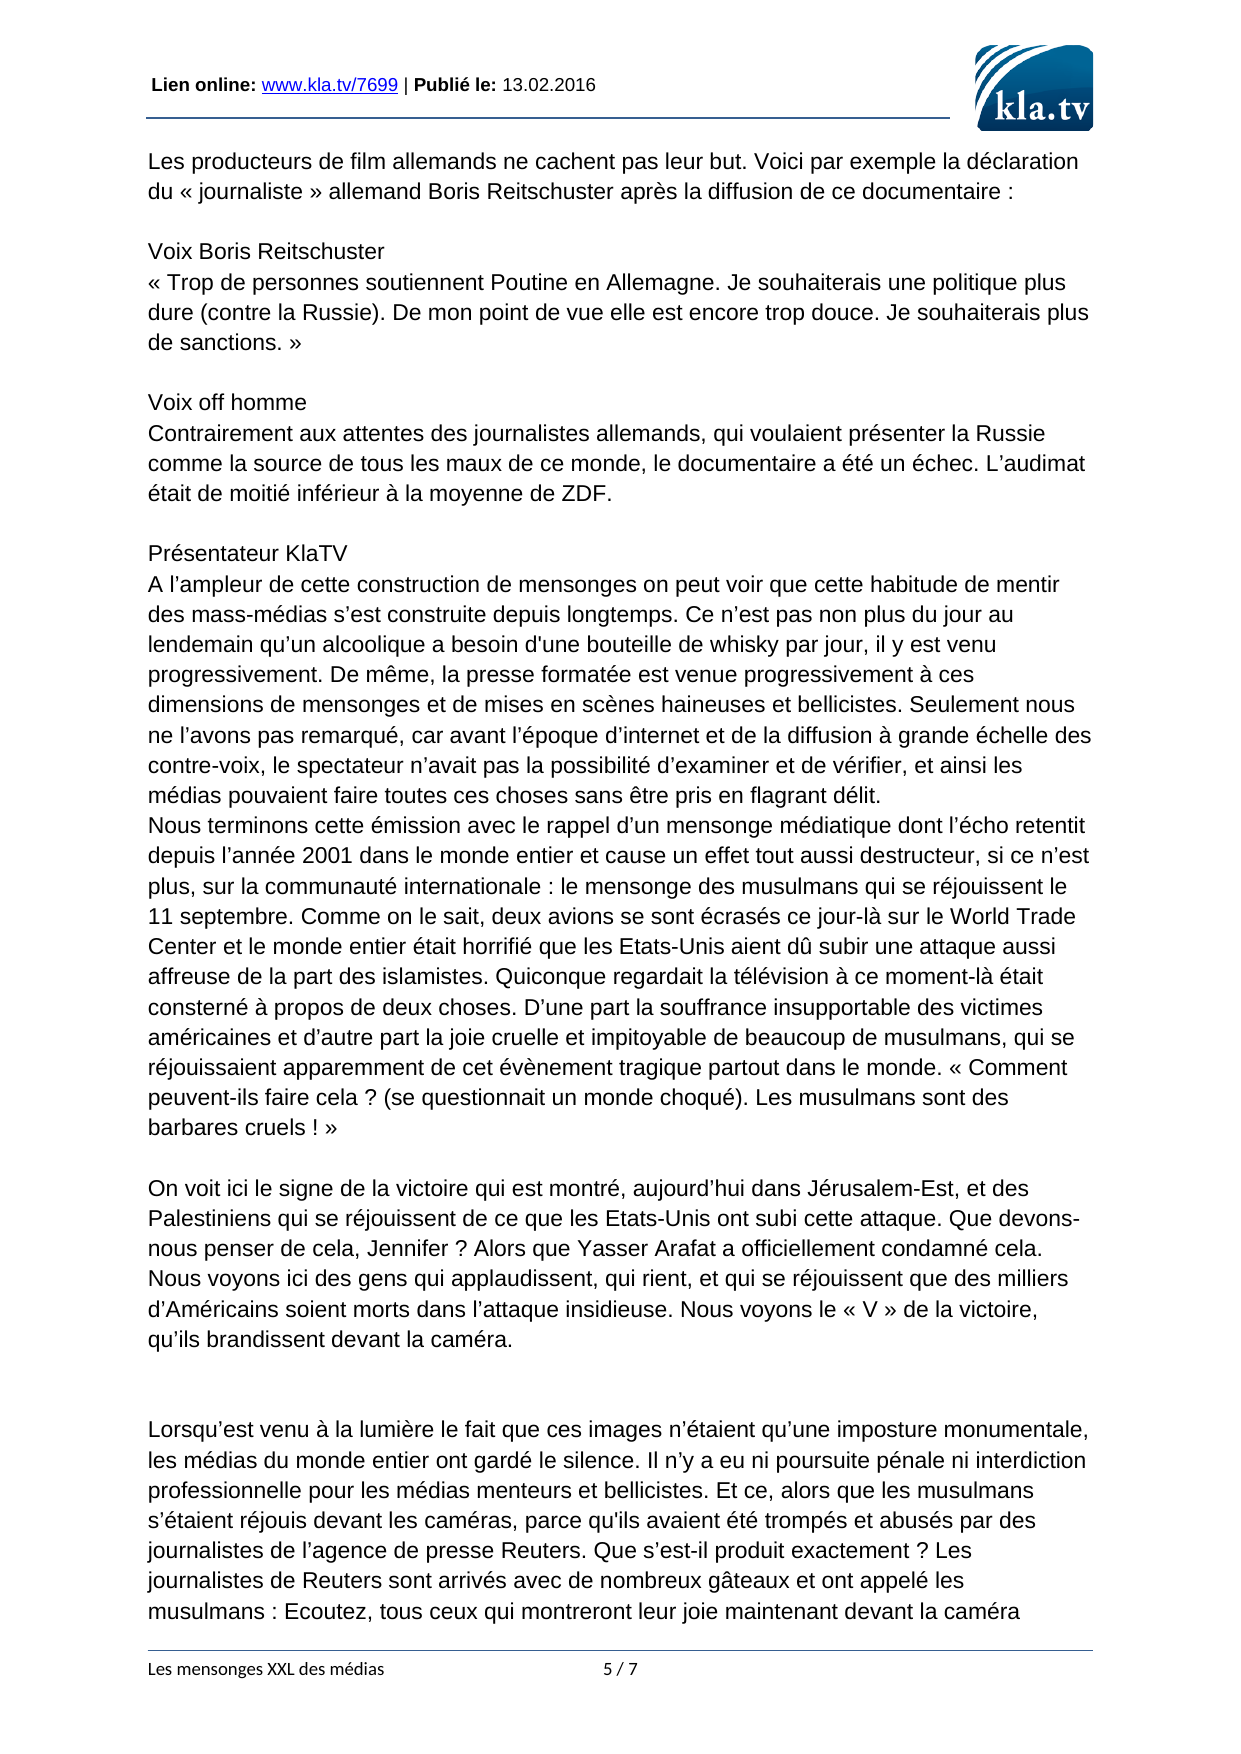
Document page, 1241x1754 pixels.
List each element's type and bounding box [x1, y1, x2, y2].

text [148, 148, 1093, 1624]
